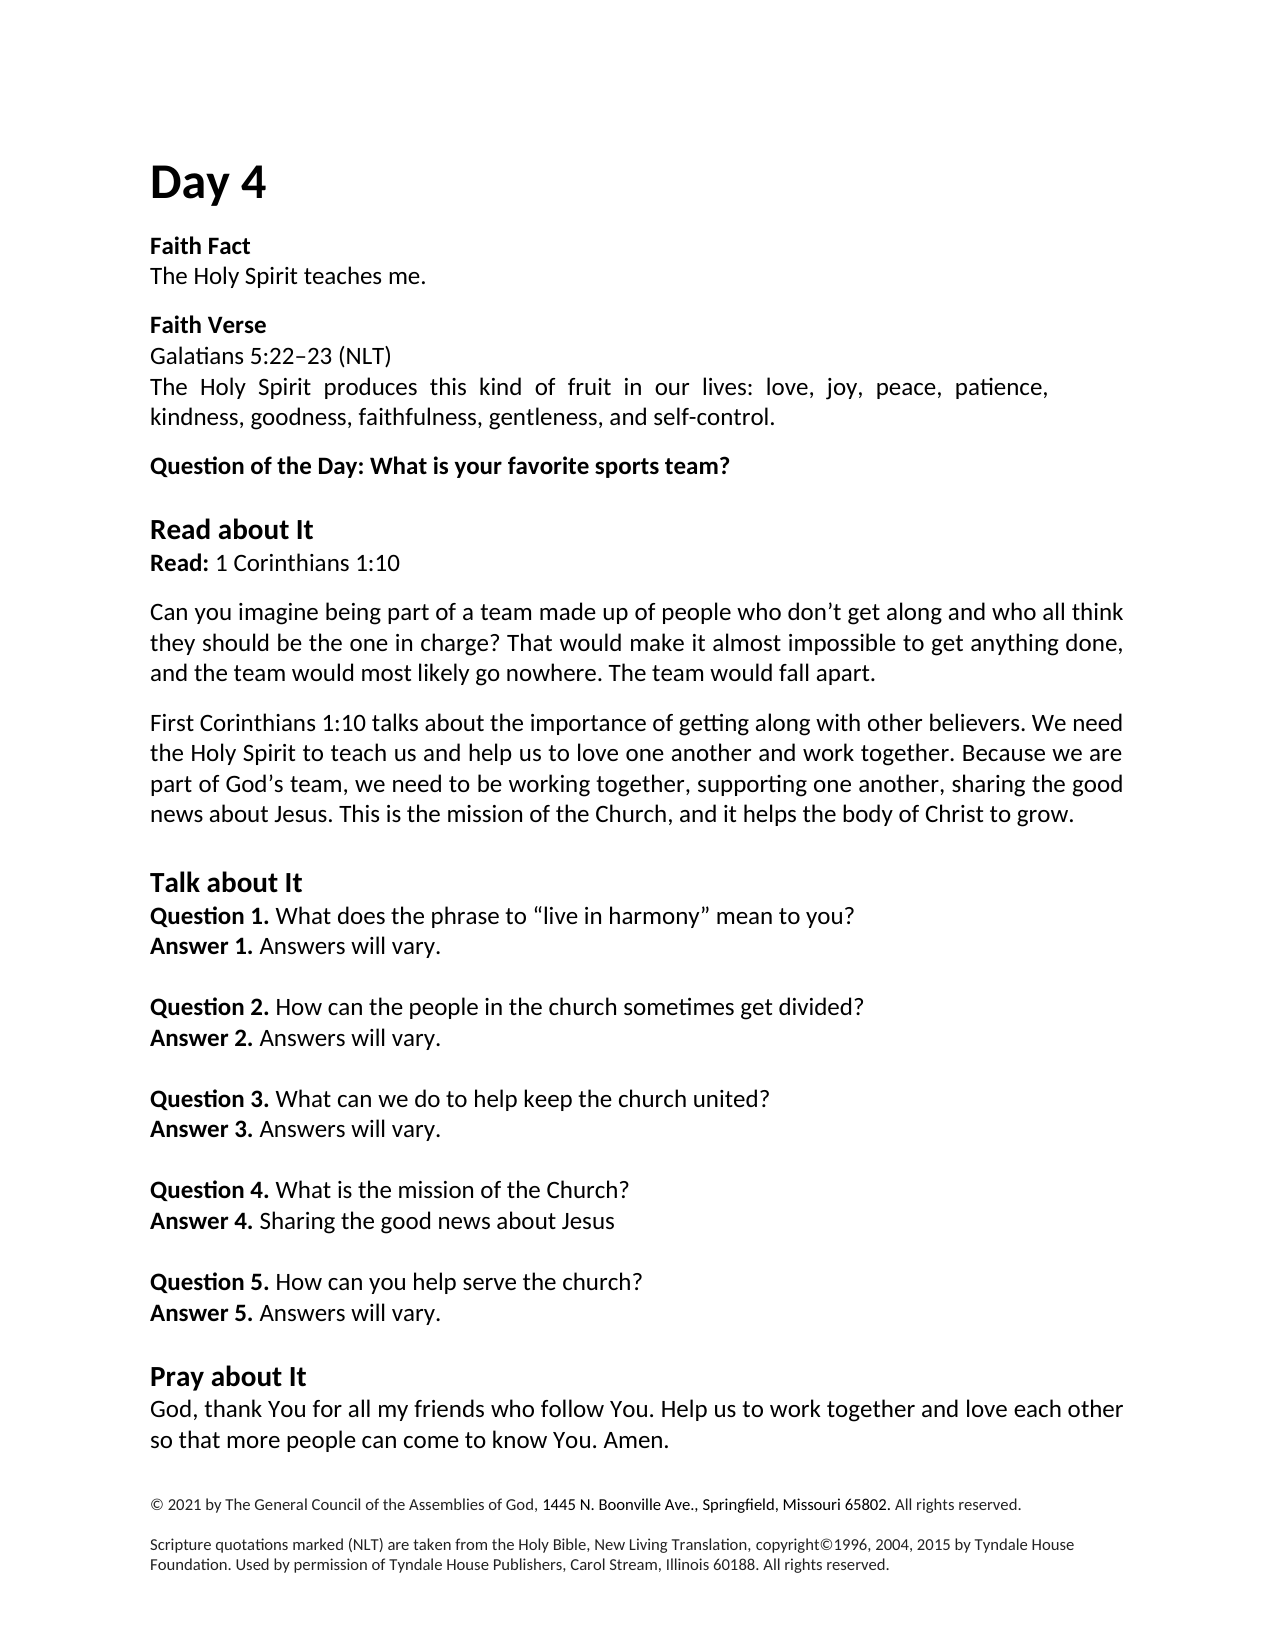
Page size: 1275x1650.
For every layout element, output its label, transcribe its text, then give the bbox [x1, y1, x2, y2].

table_cell Question 4. What is the mission of the Church? Answer 4. Sharing the good news about Jesus [150, 1175, 1050, 1266]
table_header Question 1. What does the phrase to “live in harmony” mean to you? Answer 1. Answers will vary. [150, 900, 1050, 992]
text Talk about It [150, 864, 1125, 900]
text Pray about It [150, 1358, 1125, 1393]
text Read about It [150, 511, 1125, 547]
table_header Faith Fact The Holy Spirit teaches me. Faith Verse Galatians 5:22–23 (NLT) The Holy Spirit produces this kind of fruit in our lives: love, joy, peace, patience, kindness, goodness, faithfulness, gentleness, and self-control. Question of the Day: What is your favorite sports team? [150, 211, 1050, 511]
text God, thank You for all my friends who follow You. Help us to work together and love each other so that more people can come to know You. Amen. [150, 1393, 1125, 1454]
table_cell Question 5. How can you help serve the church? Answer 5. Answers will vary. [150, 1266, 1050, 1358]
text Can you imagine being part of a team made up of people who don’t get along and who all think they should be the one in charge? That would make it almost impossible to get anything done, and the team would most likely go nowhere. The team would fall apart. [150, 596, 1125, 688]
text First Corinthians 1:10 talks about the importance of getting along with other believers. We need the Holy Spirit to teach us and help us to love one another and work together. Because we are part of God’s team, we need to be working together, supporting one another, sharing the good news about Jesus. This is the mission of the Church, and it helps the body of Christ to grow. [150, 707, 1125, 829]
table_cell Question 3. What can we do to help keep the church united? Answer 3. Answers will vary. [150, 1083, 1050, 1175]
table_cell Question 2. How can the people in the church sometimes get divided? Answer 2. Answers will vary. [150, 992, 1050, 1083]
text Read: 1 Corinthians 1:10 [150, 547, 1125, 578]
text Day 4 [150, 150, 1125, 211]
